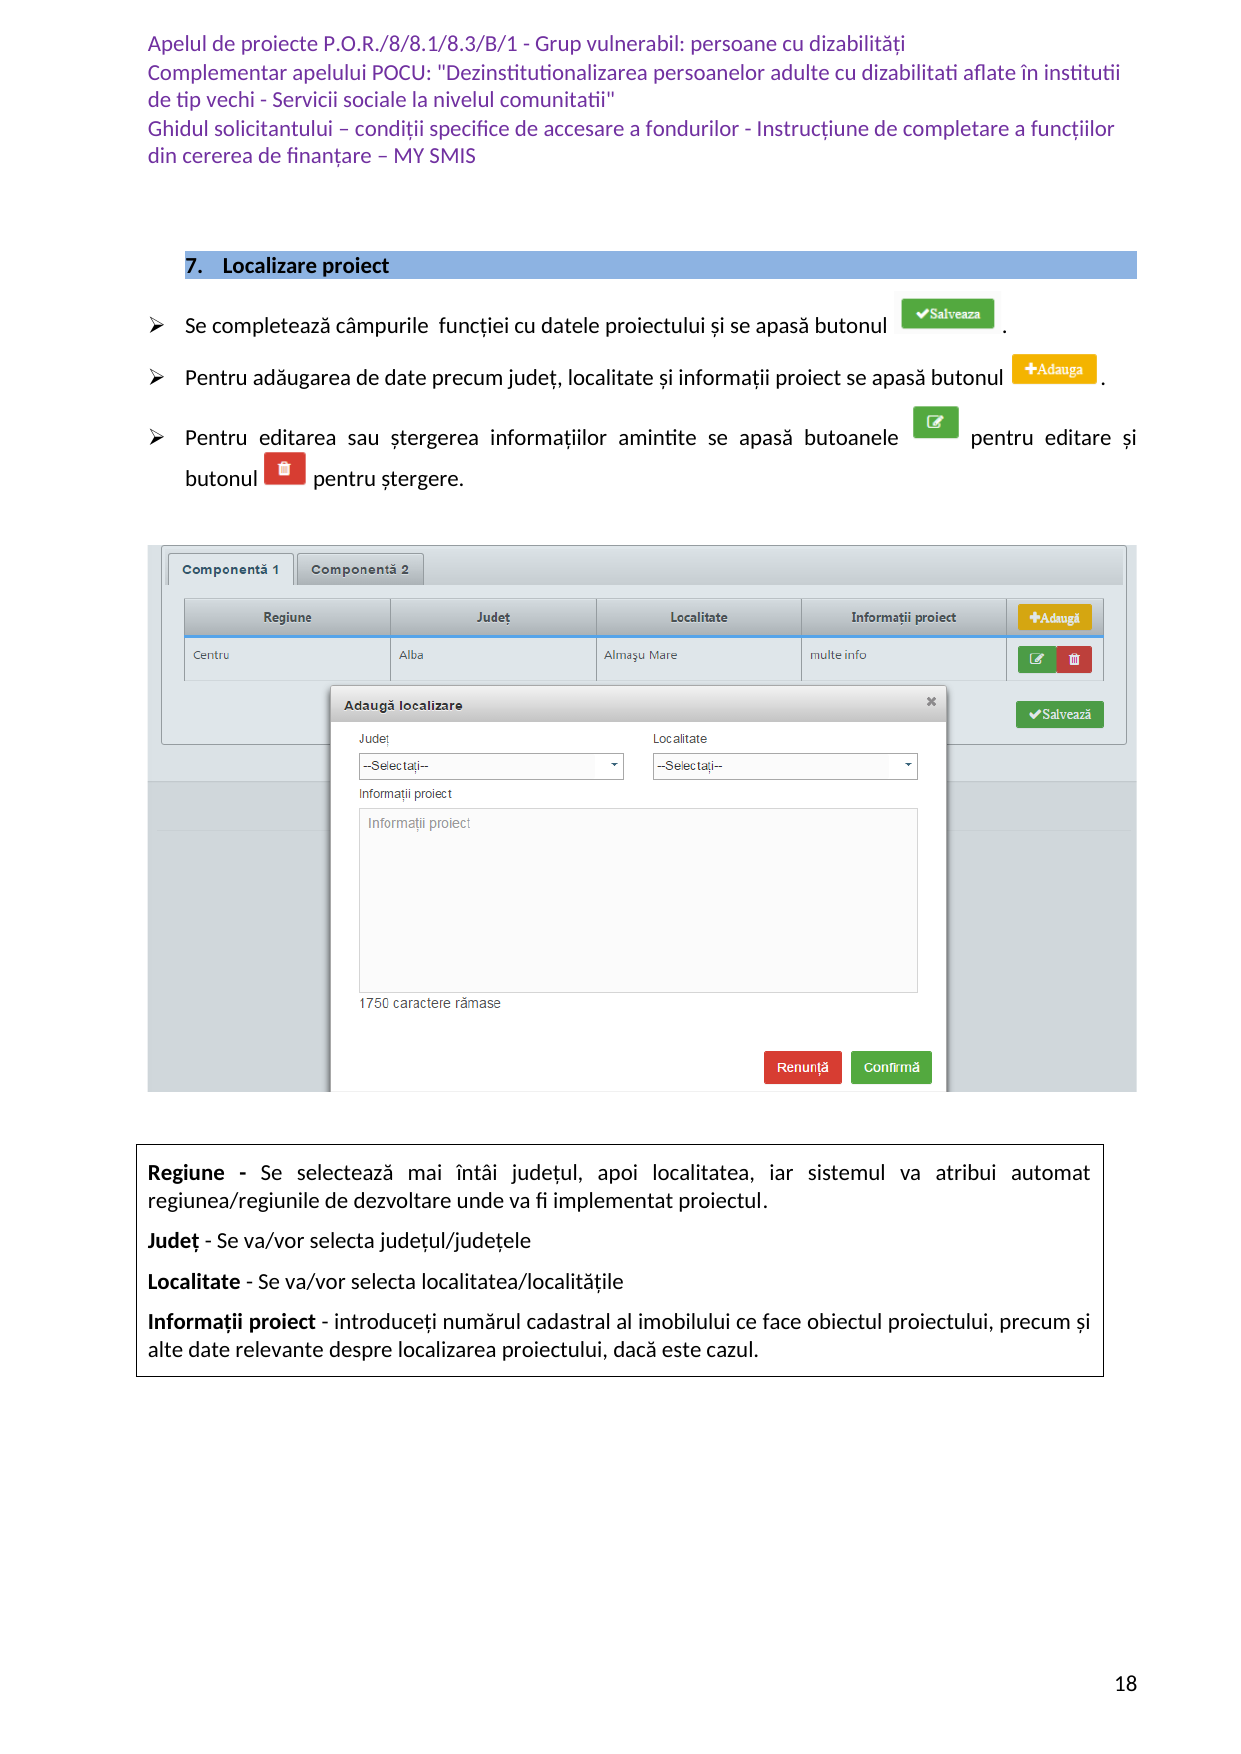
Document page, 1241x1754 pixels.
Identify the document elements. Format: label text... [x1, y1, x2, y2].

picture [911, 403, 960, 445]
list Pentru editarea sau ștergerea informațiilor amintite se apasă butoanele pentru editare și butonul pentru ștergere. [148, 404, 1137, 492]
picture [1010, 351, 1100, 386]
table_header Regiune - Se selectează mai întâi județul, apoi localitatea, iar sistemul va atribui automat regiunea/regiunile de dezvoltare unde va fi implementat proiectul. Județ - Se va/vor selecta județul/județele Localitate - Se va/vor selecta localitatea/localitățile Informații proiect - introduceți numărul cadastral al imobilului ce face obiectul proiectului, precum și alte date relevante despre localizarea proiectului, dacă este cazul. [137, 1145, 1103, 1376]
list Se completează câmpurile funcției cu datele proiectului și se apasă butonul . [148, 291, 1137, 339]
list Localizare proiect [185, 251, 1137, 279]
picture [894, 291, 1002, 334]
picture [147, 545, 1137, 1092]
list Pentru adăugarea de date precum județ, localitate și informații proiect se apasă butonul . [148, 352, 1137, 391]
picture [263, 450, 308, 487]
